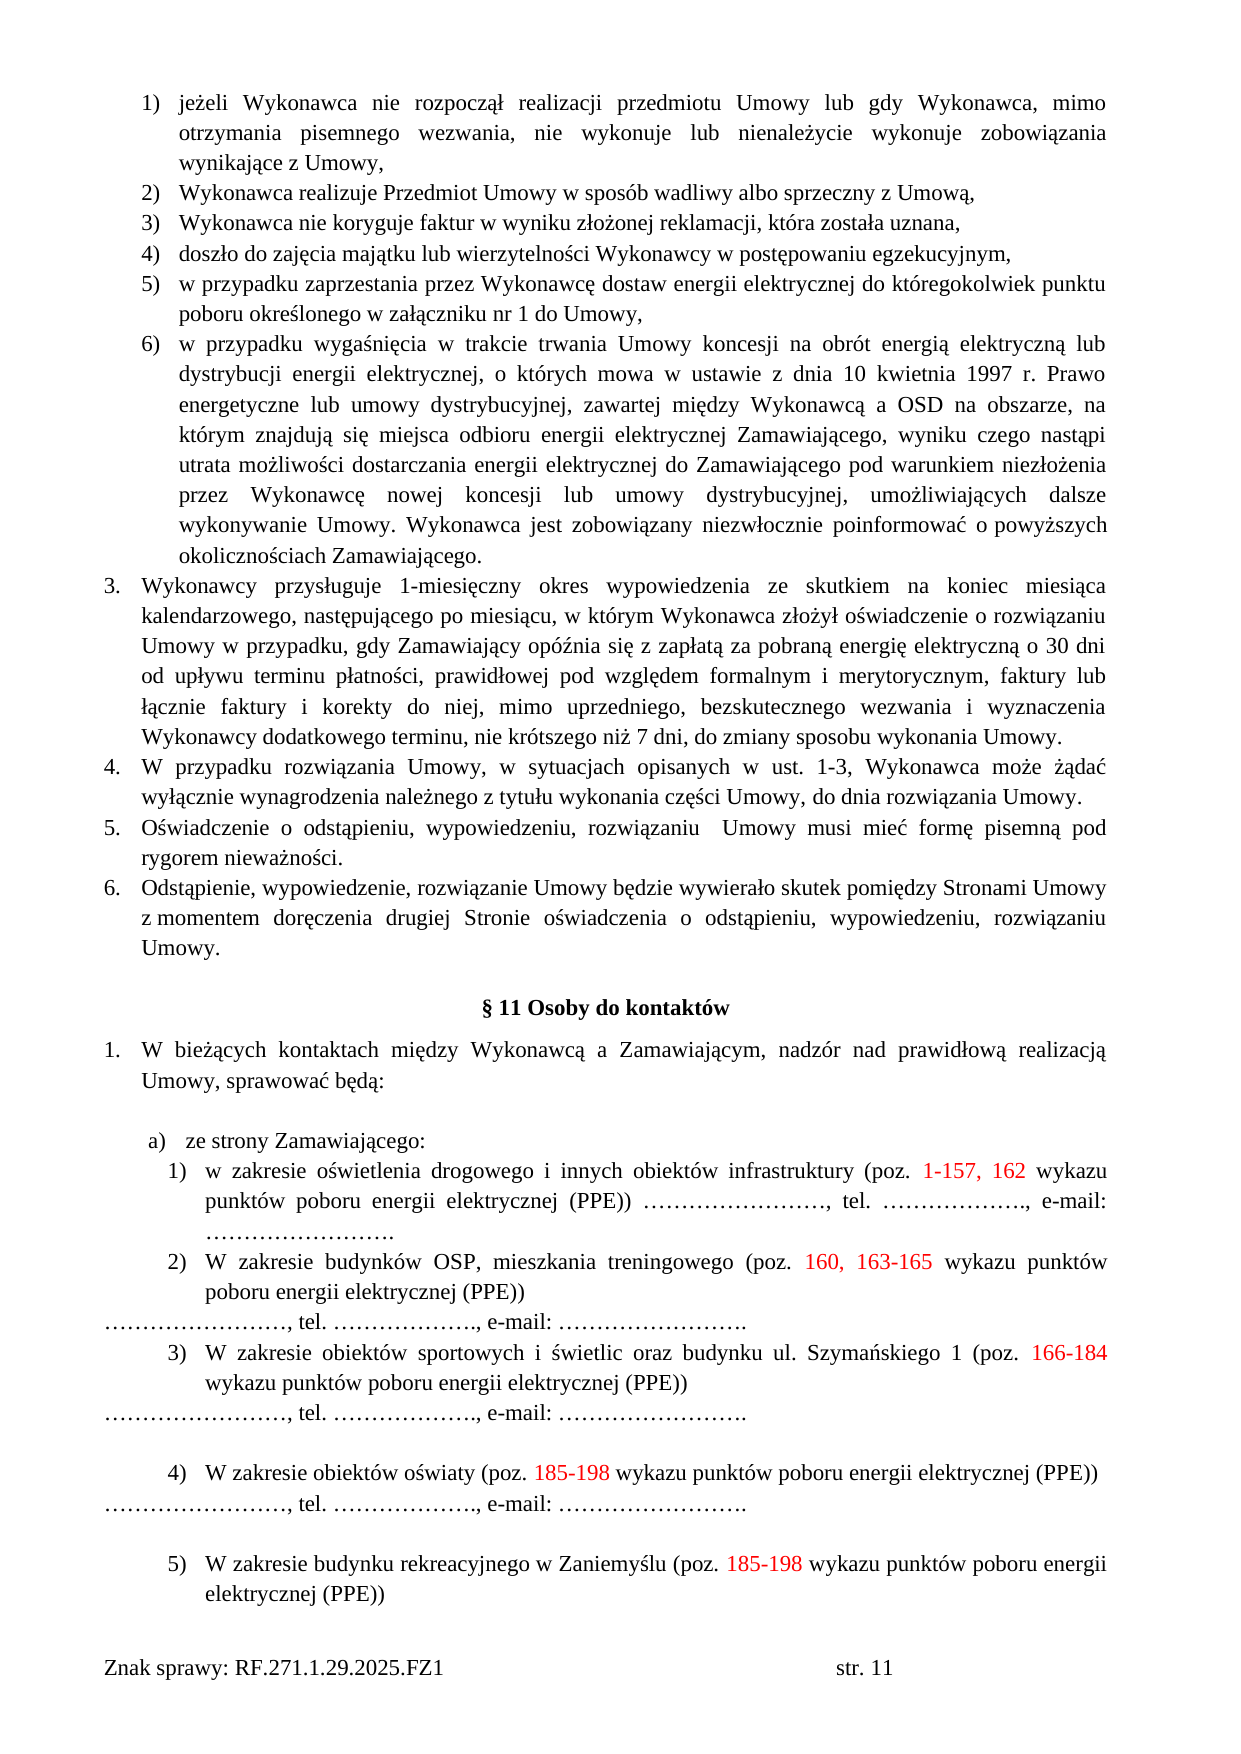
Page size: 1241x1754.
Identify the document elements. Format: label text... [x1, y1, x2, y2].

list W bieżących kontaktach między Wykonawcą a Zamawiającym, nadzór nad prawidłową realizacją Umowy, sprawować będą: [103, 1037, 1107, 1093]
text ……………………, tel. ………………., e-mail: ……………………. [103, 1399, 1107, 1425]
list w przypadku wygaśnięcia w trakcie trwania Umowy koncesji na obrót energią elektryczną lub dystrybucji energii elektrycznej, o których mowa w ustawie z dnia 10 kwietnia 1997 r. Prawo energetyczne lub umowy dystrybucyjnej, zawartej między Wykonawcą a OSD na obszarze, na którym znajdują się miejsca odbioru energii elektrycznej Zamawiającego, wyniku czego nastąpi utrata możliwości dostarczania energii elektrycznej do Zamawiającego pod warunkiem niezłożenia przez Wykonawcę nowej koncesji lub umowy dystrybucyjnej, umożliwiających dalsze wykonywanie Umowy. Wykonawca jest zobowiązany niezwłocznie poinformować o powyższych okolicznościach Zamawiającego. [141, 330, 1107, 568]
list Wykonawca realizuje Przedmiot Umowy w sposób wadliwy albo sprzeczny z Umową, [141, 179, 1107, 206]
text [103, 1490, 1107, 1516]
list Oświadczenie o odstąpieniu, wypowiedzeniu, rozwiązaniu Umowy musi mieć formę pisemną pod rygorem nieważności. [103, 814, 1107, 870]
list Odstąpienie, wypowiedzenie, rozwiązanie Umowy będzie wywierało skutek pomiędzy Stronami Umowy z momentem doręczenia drugiej Stronie oświadczenia o odstąpieniu, wypowiedzeniu, rozwiązaniu Umowy. [103, 874, 1107, 961]
list doszło do zajęcia majątku lub wierzytelności Wykonawcy w postępowaniu egzekucyjnym, [141, 240, 1107, 266]
list W zakresie budynku rekreacyjnego w Zaniemyślu (poz. 185-198 wykazu punktów poboru energii elektrycznej (PPE)) [167, 1550, 1107, 1607]
text ……………………, tel. ………………., e-mail: ……………………. [103, 1308, 1107, 1335]
list W zakresie budynków OSP, mieszkania treningowego (poz. 160, 163-165 wykazu punktów poboru energii elektrycznej (PPE)) [167, 1248, 1107, 1304]
list w przypadku zaprzestania przez Wykonawcę dostaw energii elektrycznej do któregokolwiek punktu poboru określonego w załączniku nr 1 do Umowy, [141, 270, 1107, 326]
list w zakresie oświetlenia drogowego i innych obiektów infrastruktury (poz. 1-157, 162 wykazu punktów poboru energii elektrycznej (PPE)) ……………………, tel. ………………., e-mail: ……………………. [167, 1157, 1107, 1244]
list Wykonawca nie koryguje faktur w wyniku złożonej reklamacji, która została uznana, [141, 209, 1107, 236]
list W zakresie obiektów sportowych i świetlic oraz budynku ul. Szymańskiego 1 (poz. 166-184 wykazu punktów poboru energii elektrycznej (PPE)) [167, 1339, 1107, 1395]
list Wykonawcy przysługuje 1-miesięczny okres wypowiedzenia ze skutkiem na koniec miesiąca kalendarzowego, następującego po miesiącu, w którym Wykonawca złożył oświadczenie o rozwiązaniu Umowy w przypadku, gdy Zamawiający opóźnia się z zapłatą za pobraną energię elektryczną o 30 dni od upływu terminu płatności, prawidłowej pod względem formalnym i merytorycznym, faktury lub łącznie faktury i korekty do niej, mimo uprzedniego, bezskutecznego wezwania i wyznaczenia Wykonawcy dodatkowego terminu, nie krótszego niż 7 dni, do zmiany sposobu wykonania Umowy. [103, 572, 1107, 749]
list ze strony Zamawiającego: [148, 1127, 1107, 1153]
list W przypadku rozwiązania Umowy, w sytuacjach opisanych w ust. 1-3, Wykonawca może żądać wyłącznie wynagrodzenia należnego z tytułu wykonania części Umowy, do dnia rozwiązania Umowy. [103, 753, 1107, 810]
list jeżeli Wykonawca nie rozpoczął realizacji przedmiotu Umowy lub gdy Wykonawca, mimo otrzymania pisemnego wezwania, nie wykonuje lub nienależycie wykonuje zobowiązania wynikające z Umowy, [141, 89, 1107, 175]
list W zakresie obiektów oświaty (poz. 185-198 wykazu punktów poboru energii elektrycznej (PPE)) [167, 1459, 1107, 1486]
text § 11 Osoby do kontaktów [103, 994, 1107, 1020]
